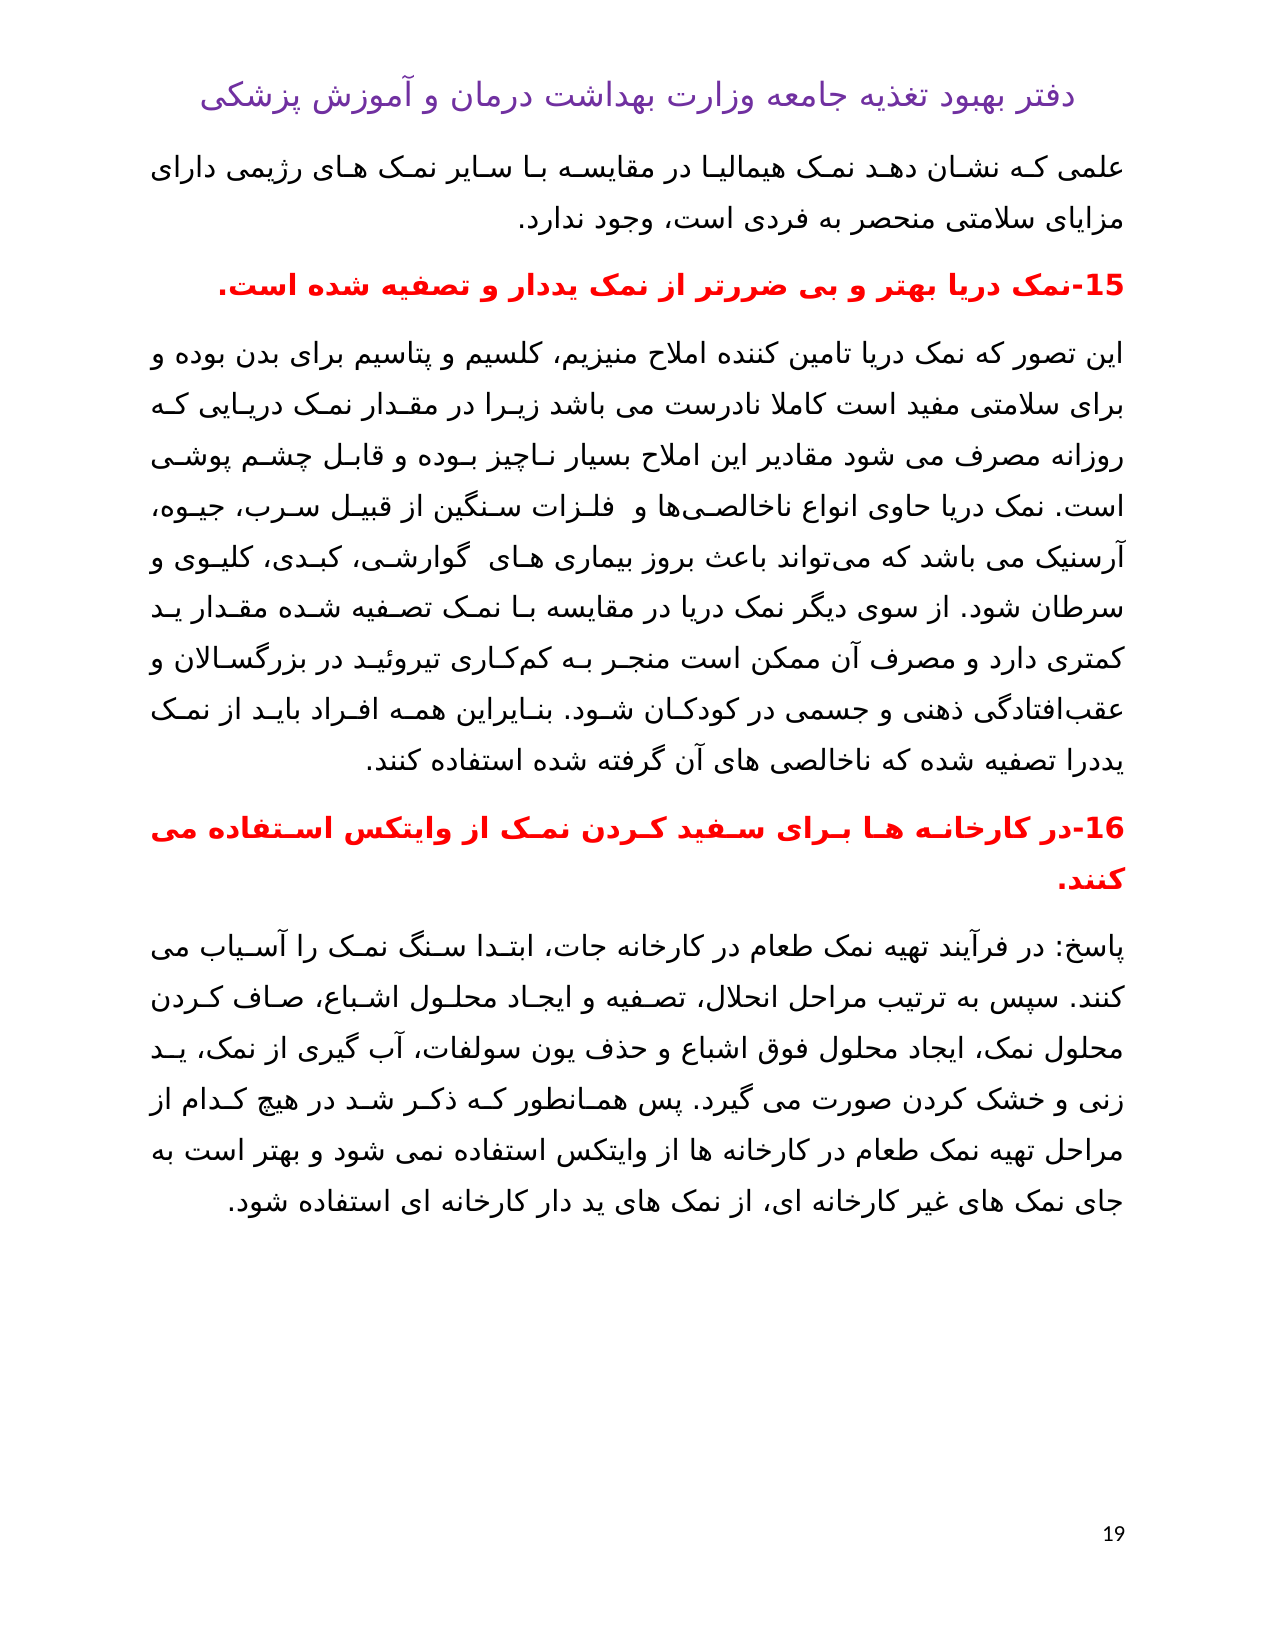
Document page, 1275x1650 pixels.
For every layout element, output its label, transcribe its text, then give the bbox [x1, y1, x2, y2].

text این تصور که نمک دریا تامین کننده املاح منیزیم، کلسیم و پتاسیم برای بدن بوده و برای سلامتی مفید است کاملا نادرست می باشد زیرا در مقدار نمک دریایی که روزانه مصرف می شود مقادیر این املاح بسیار ناچیز بوده و قابل چشم پوشی است. نمک دریا حاوی انواع ناخالصی‌ها و فلزات سنگین از قبیل سرب، جیوه، آرسنیک می باشد که می‌تواند باعث بروز بیماری های گوارشی، کبدی، کلیوی و سرطان شود. از سوی دیگر نمک دریا در مقایسه با نمک تصفیه شده مقدار ید کمتری دارد و مصرف آن ممکن است منجر به کم‌کاری تیروئید در بزرگسالان و عقب‌افتادگی ذهنی و جسمی در کودکان شود. بنایراین همه افراد باید از نمک یددرا تصفیه شده که ناخالصی های آن گرفته شده استفاده کنند. [150, 336, 1125, 778]
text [150, 150, 1125, 235]
text 16-در کارخانه ها برای سفید کردن نمک از وایتکس استفاده می کنند. [150, 811, 1125, 896]
text 15-نمک دریا بهتر و بی ضررتر از نمک یددار و تصفیه شده است. [150, 268, 1125, 302]
text پاسخ: در فرآیند تهیه نمک طعام در کارخانه جات، ابتدا سنگ نمک را آسیاب می کنند. سپس به ترتیب مراحل انحلال، تصفیه و ایجاد محلول اشباع، صاف کردن محلول نمک، ایجاد محلول فوق اشباع و حذف یون سولفات، آب گیری از نمک، ید زنی و خشک کردن صورت می گیرد. پس همانطور که ذکر شد در هیچ کدام از مراحل تهیه نمک طعام در کارخانه ها از وایتکس استفاده نمی شود و بهتر است به جای نمک های غیر کارخانه ای، از نمک های ید دار کارخانه ای استفاده شود. [150, 930, 1125, 1218]
